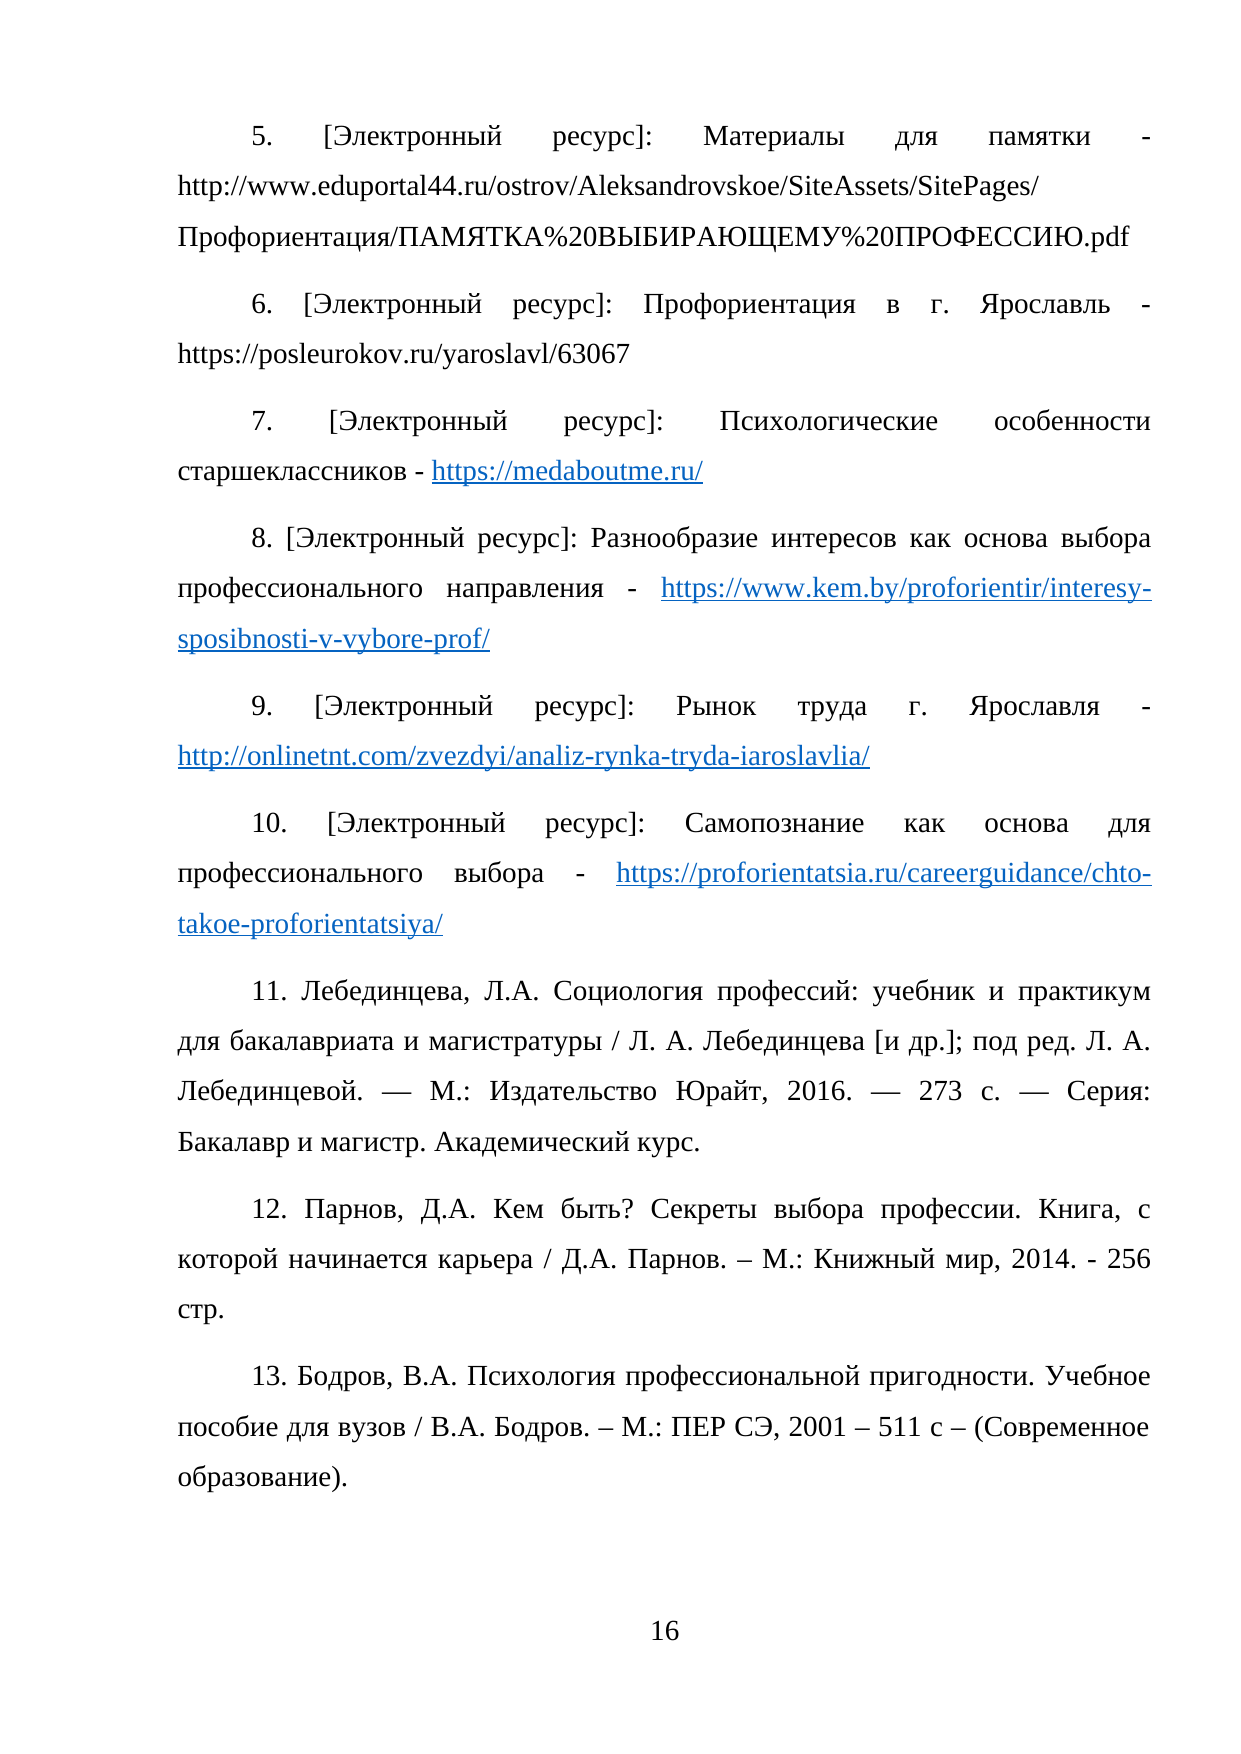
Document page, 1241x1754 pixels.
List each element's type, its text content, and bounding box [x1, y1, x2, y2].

text 13. Бодров, В.А. Психология профессиональной пригодности. Учебное пособие для вузов / В.А. Бодров. – М.: ПЕР СЭ, 2001 – 511 с – (Современное образование). [177, 1358, 1152, 1492]
text 12. Парнов, Д.А. Кем быть? Секреты выбора профессии. Книга, с которой начинается карьера / Д.А. Парнов. – М.: Книжный мир, 2014. - 256 стр. [177, 1191, 1152, 1325]
text 9. [Электронный ресурс]: Рынок труда г. Ярославля - http://onlinetnt.com/zvezdyi/analiz-rynka-tryda-iaroslavlia/ [177, 688, 1152, 772]
text 5. [Электронный ресурс]: Материалы для памятки - http://www.eduportal44.ru/ostrov/Aleksandrovskoe/SiteAssets/SitePages/Профориентация/ПАМЯТКА%20ВЫБИРАЮЩЕМУ%20ПРОФЕССИЮ.pdf [177, 118, 1152, 252]
text 10. [Электронный ресурс]: Самопознание как основа для профессионального выбора - https://proforientatsia.ru/careerguidance/chto-takoe-proforientatsiya/ [177, 805, 1152, 939]
text 8. [Электронный ресурс]: Разнообразие интересов как основа выбора профессионального направления - https://www.kem.by/proforientir/interesy-sposibnosti-v-vybore-prof/ [177, 520, 1152, 654]
text 11. Лебединцева, Л.А. Социология профессий: учебник и практикум для бакалавриата и магистратуры / Л. А. Лебединцева [и др.]; под ред. Л. А. Лебединцевой. — М.: Издательство Юрайт, 2016. — 273 с. — Серия: Бакалавр и магистр. Академический курс. [177, 973, 1152, 1157]
text 7. [Электронный ресурс]: Психологические особенности старшеклассников - https://medaboutme.ru/ [177, 403, 1152, 487]
text 6. [Электронный ресурс]: Профориентация в г. Ярославль - https://posleurokov.ru/yaroslavl/63067 [177, 286, 1152, 369]
